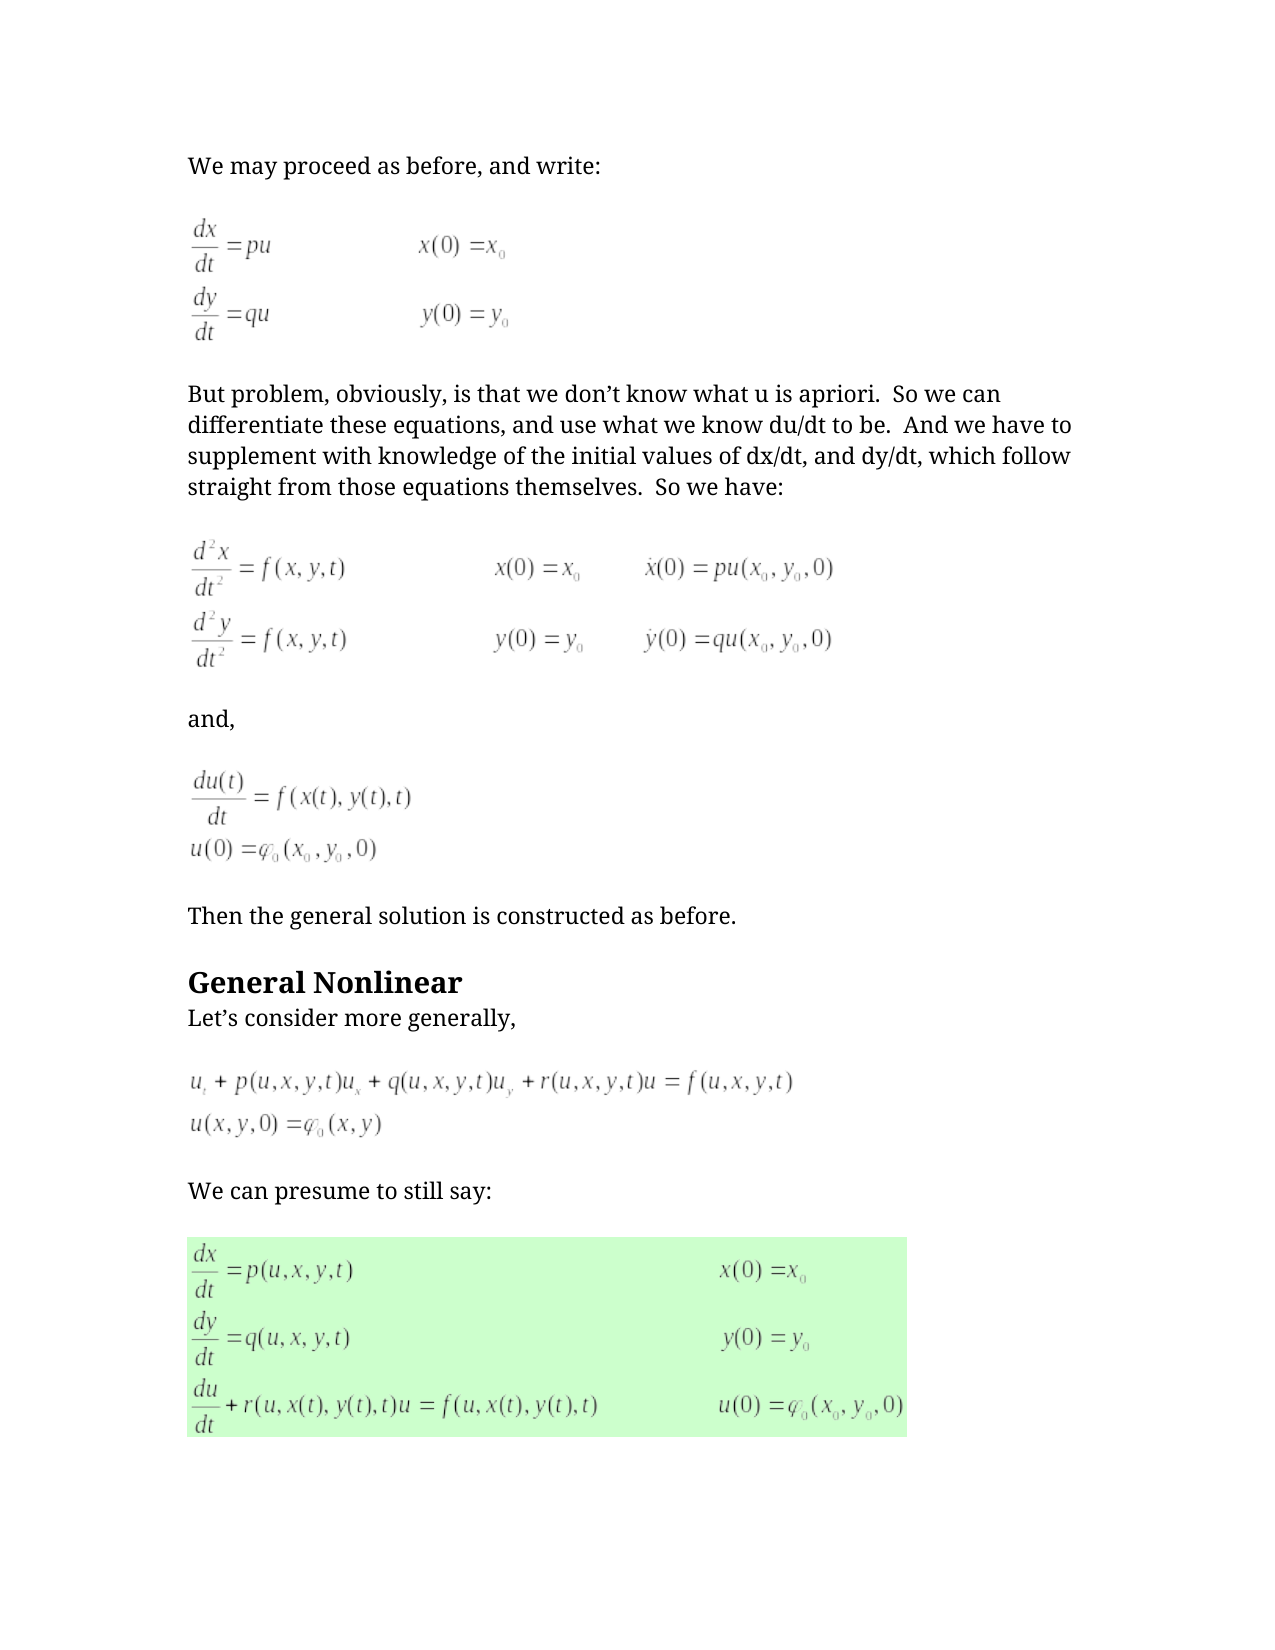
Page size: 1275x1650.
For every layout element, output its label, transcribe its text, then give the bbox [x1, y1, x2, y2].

text Let’s consider more generally, [187, 1002, 1087, 1033]
text and, [187, 702, 1087, 734]
text Then the general solution is constructed as before. [187, 900, 1087, 931]
text But problem, obviously, is that we don’t know what u is apriori. So we can differentiate these equations, and use what we know du/dt to be. And we have to supplement with knowledge of the initial values of dx/dt, and dy/dt, which follow straight from those equations themselves. So we have: [187, 377, 1087, 502]
text General Nonlinear [187, 962, 1087, 1002]
text We can presume to still say: [187, 1175, 1087, 1206]
text We may proceed as before, and write: [187, 150, 1087, 181]
